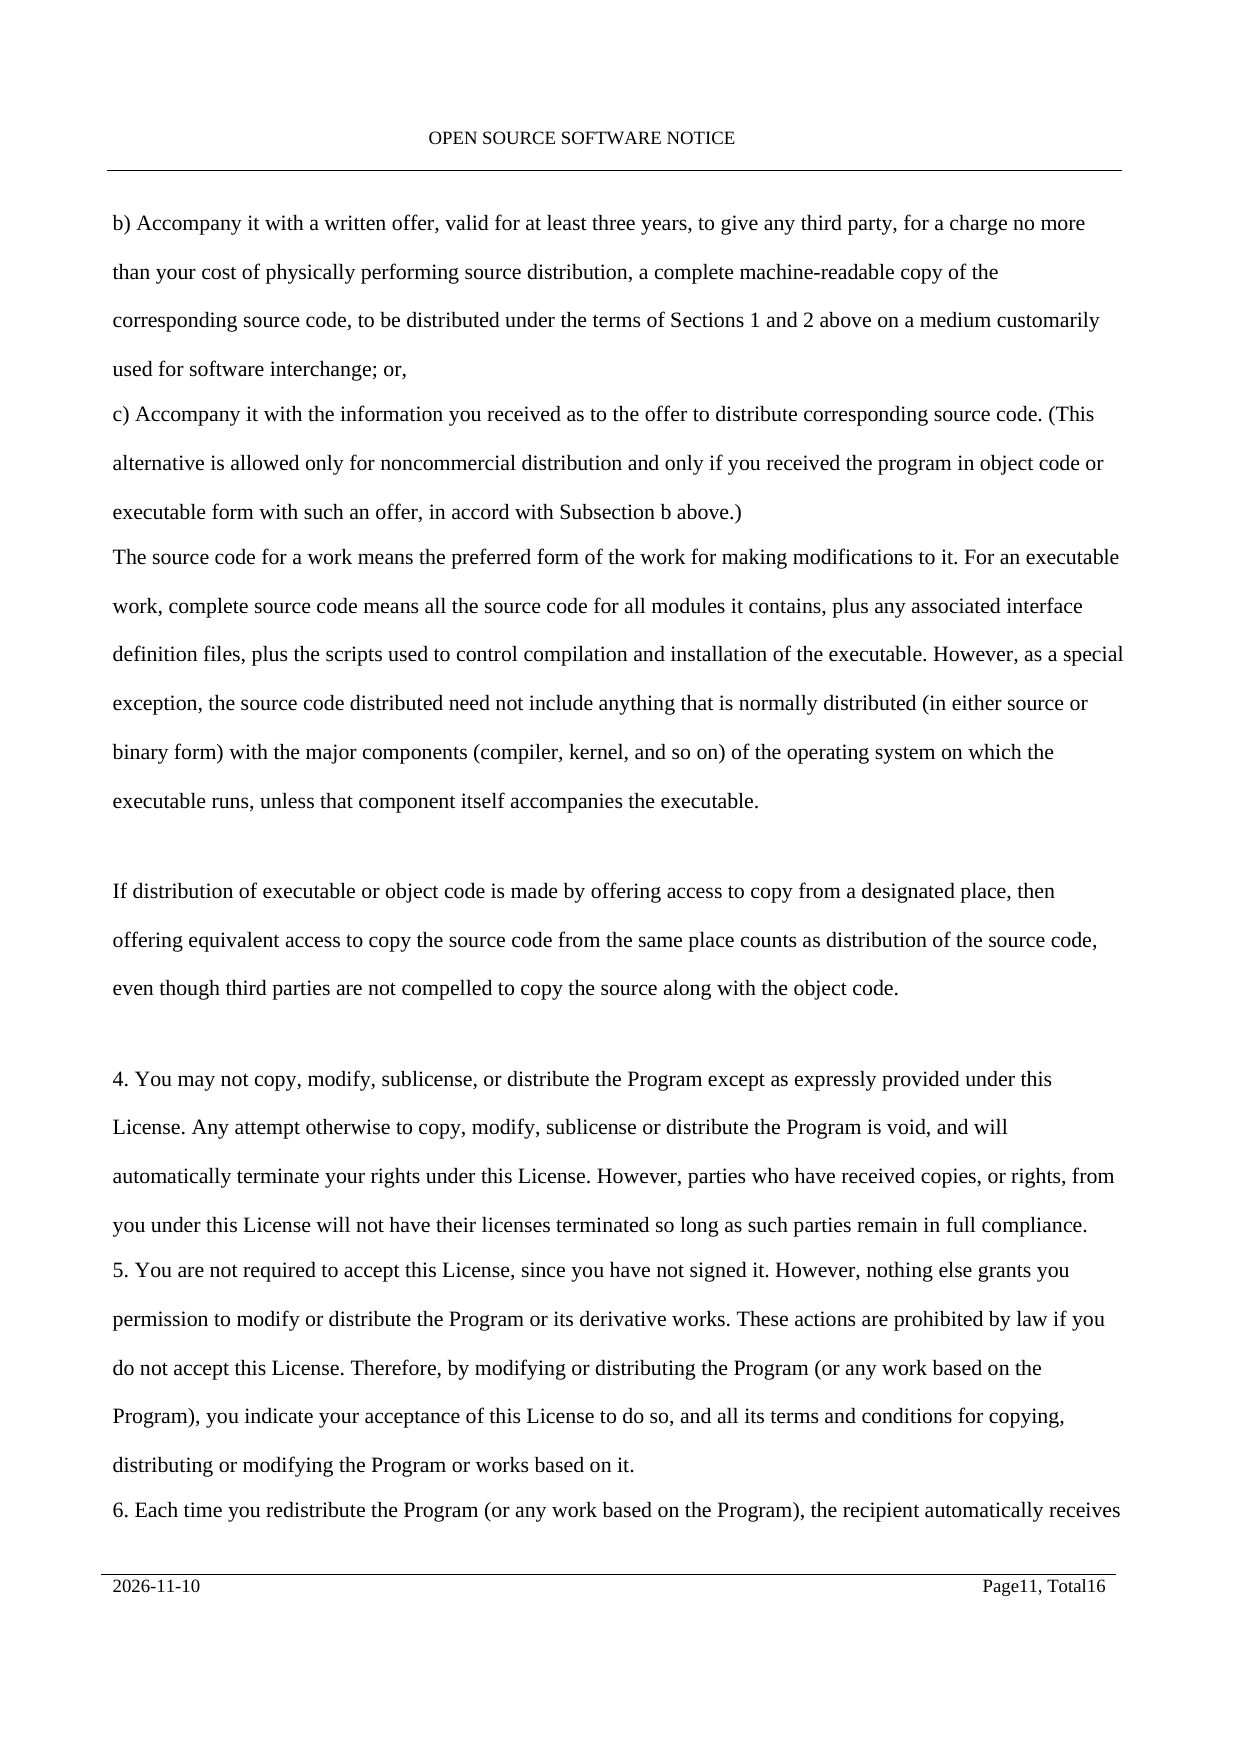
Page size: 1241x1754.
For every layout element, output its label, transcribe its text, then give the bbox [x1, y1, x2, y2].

text If distribution of executable or object code is made by offering access to copy from a designated place, then offering equivalent access to copy the source code from the same place counts as distribution of the source code, even though third parties are not compelled to copy the source along with the object code. [112, 874, 1128, 1004]
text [112, 1493, 1128, 1526]
text b) Accompany it with a written offer, valid for at least three years, to give any third party, for a charge no more than your cost of physically performing source distribution, a complete machine-readable copy of the corresponding source code, to be distributed under the terms of Sections 1 and 2 above on a medium customarily used for software interchange; or, [112, 206, 1128, 385]
text c) Accompany it with the information you received as to the offer to distribute corresponding source code. (This alternative is allowed only for noncommercial distribution and only if you received the program in object code or executable form with such an offer, in accord with Subsection b above.) [112, 398, 1128, 528]
text 4. You may not copy, modify, sublicense, or distribute the Program except as expressly provided under this License. Any attempt otherwise to copy, modify, sublicense or distribute the Program is void, and will automatically terminate your rights under this License. However, parties who have received copies, or rights, from you under this License will not have their licenses terminated so long as such parties remain in full compliance. [112, 1062, 1128, 1241]
text 5. You are not required to accept this License, since you have not signed it. However, nothing else grants you permission to modify or distribute the Program or its derivative works. These actions are prohibited by law if you do not accept this License. Therefore, by modifying or distributing the Program (or any work based on the Program), you indicate your acceptance of this License to do so, and all its terms and conditions for copying, distributing or modifying the Program or works based on it. [112, 1253, 1128, 1481]
text The source code for a work means the preferred form of the work for making modifications to it. For an executable work, complete source code means all the source code for all modules it contains, plus any associated interface definition files, plus the scripts used to control compilation and installation of the executable. However, as a special exception, the source code distributed need not include anything that is normally distributed (in either source or binary form) with the major components (compiler, kernel, and so on) of the operating system on which the executable runs, unless that component itself accompanies the executable. [112, 540, 1128, 817]
